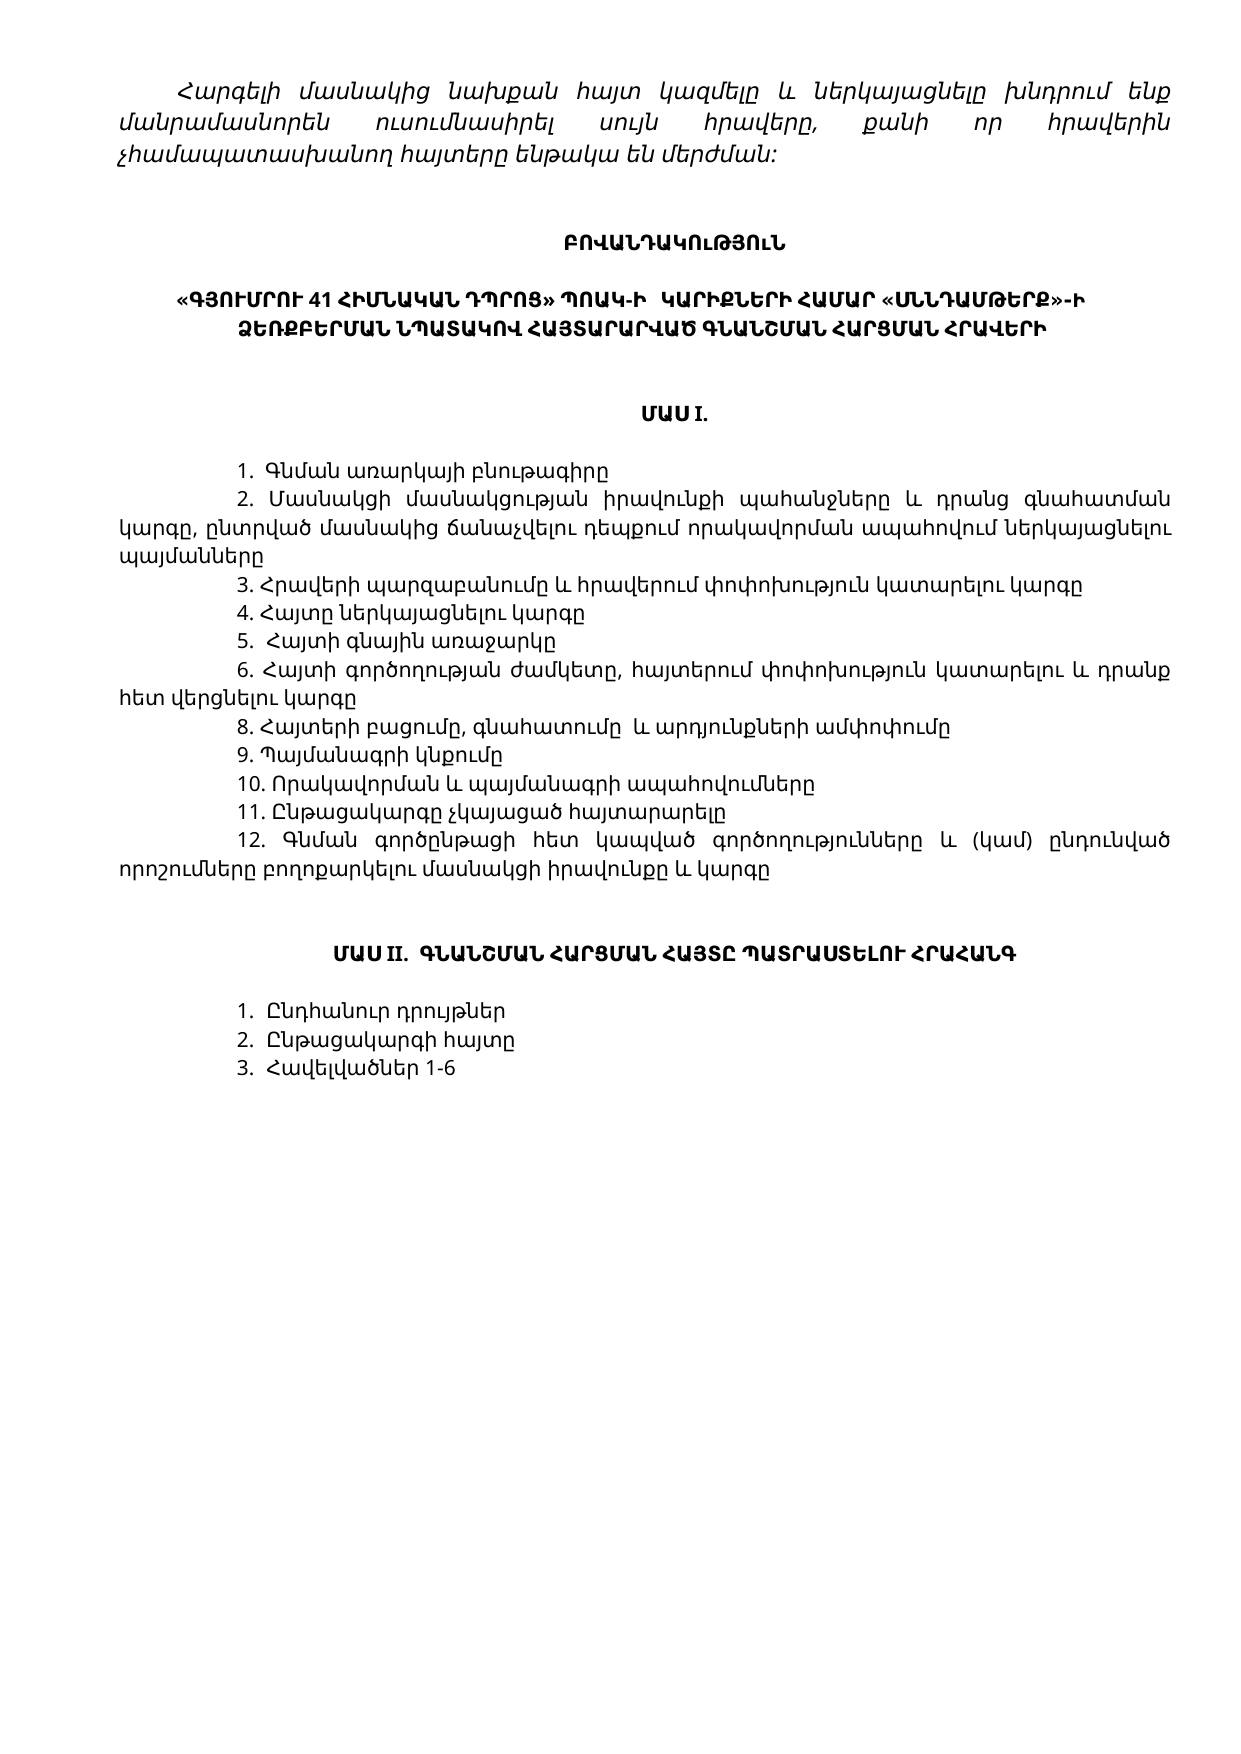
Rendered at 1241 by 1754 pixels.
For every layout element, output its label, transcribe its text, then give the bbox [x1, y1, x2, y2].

text 3. Հավելվածներ 1-6 [118, 1053, 1171, 1082]
text 9. Պայմանագրի կնքումը [118, 740, 1171, 769]
text 2. Մասնակցի մասնակցության իրավունքի պահանջները և դրանց գնահատման կարգը, ընտրված մասնակից ճանաչվելու դեպքում որակավորման ապահովում ներկայացնելու պայմանները [118, 484, 1171, 570]
text ՄԱՍ I. [118, 399, 1171, 427]
text ԲՈՎԱՆԴԱԿՈւԹՅՈւՆ [118, 228, 1171, 257]
text Հարգելի մասնակից նախքան հայտ կազմելը և ներկայացնելը խնդրում ենք մանրամասնորեն ուսումնասիրել սույն հրավերը, քանի որ հրավերին չհամապատասխանող հայտերը ենթակա են մերժման: [118, 75, 1171, 169]
text 2. Ընթացակարգի հայտը [118, 1025, 1171, 1053]
text 1. Ընդհանուր դրույթներ [118, 996, 1171, 1025]
text 8. Հայտերի բացումը, գնահատումը և արդյունքների ամփոփումը [118, 712, 1171, 740]
text ՄԱՍ II. ԳՆԱՆՇՄԱՆ ՀԱՐՑՄԱՆ ՀԱՅՏԸ ՊԱՏՐԱՍՏԵԼՈՒ ՀՐԱՀԱՆԳ [118, 939, 1171, 968]
text 6. Հայտի գործողության ժամկետը, հայտերում փոփոխություն կատարելու և դրանք հետ վերցնելու կարգը [118, 655, 1171, 712]
text 10. Որակավորման և պայմանագրի ապահովումները [118, 769, 1171, 797]
text 3. Հրավերի պարզաբանումը և հրավերում փոփոխություն կատարելու կարգը [118, 570, 1171, 598]
text «ԳՅՈՒՄՐՈՒ 41 ՀԻՄՆԱԿԱՆ ԴՊՐՈՑ» ՊՈԱԿ-Ի ԿԱՐԻՔՆԵՐԻ ՀԱՄԱՐ «ՍՆՆԴԱՄԹԵՐՔ»-Ի [89, 285, 1171, 314]
text ՁԵՌՔԲԵՐՄԱՆ ՆՊԱՏԱԿՈՎ ՀԱՅՏԱՐԱՐՎԱԾ ԳՆԱՆՇՄԱՆ ՀԱՐՑՄԱՆ ՀՐԱՎԵՐԻ [118, 314, 1171, 342]
text 5. Հայտի գնային առաջարկը [118, 627, 1171, 655]
text 11. Ընթացակարգը չկայացած հայտարարելը [118, 797, 1171, 826]
text 1. Գնման առարկայի բնութագիրը [118, 456, 1171, 484]
text 12. Գնման գործընթացի հետ կապված գործողությունները և (կամ) ընդունված որոշումները բողոքարկելու մասնակցի իրավունքը և կարգը [118, 826, 1171, 882]
text 4. Հայտը ներկայացնելու կարգը [118, 598, 1171, 627]
